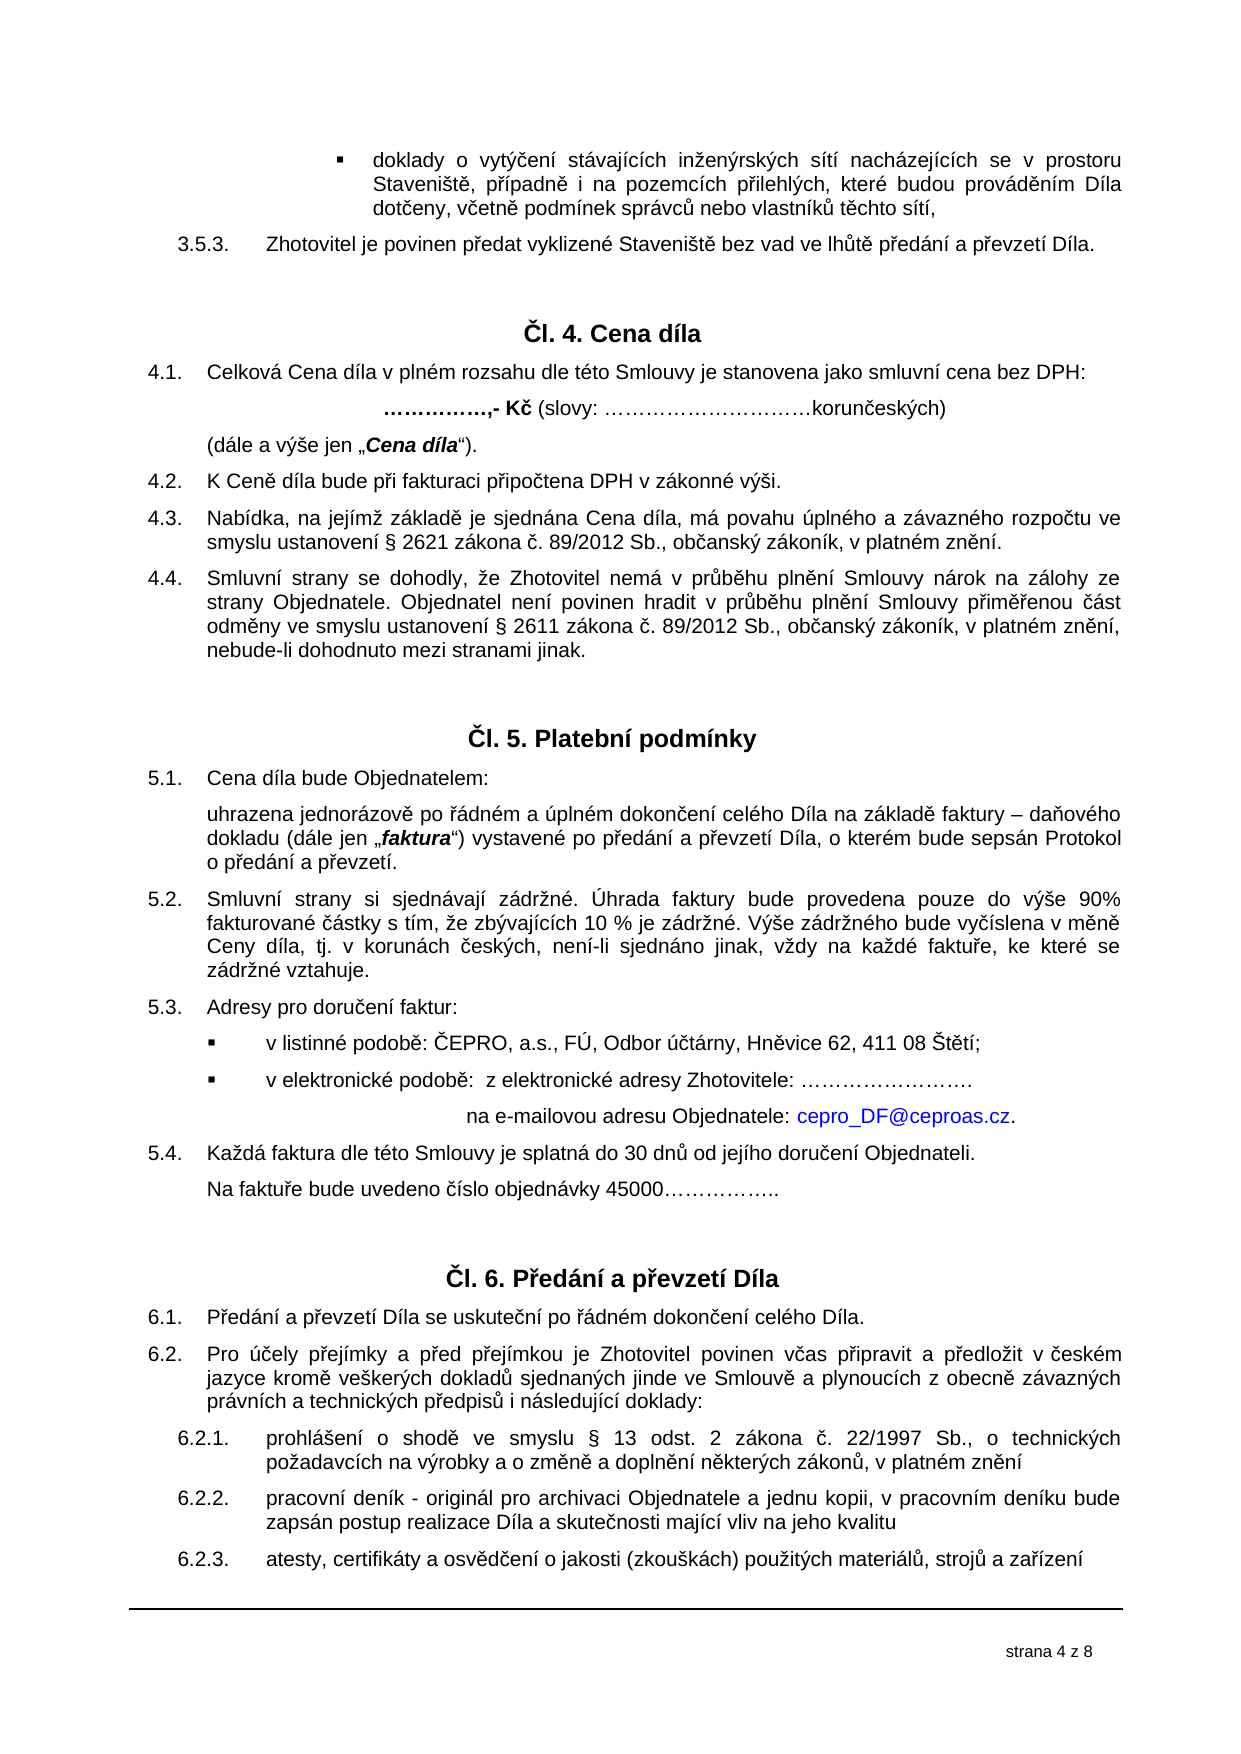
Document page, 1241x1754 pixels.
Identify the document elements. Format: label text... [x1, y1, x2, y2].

list (dále a výše jen „Cena díla“). [207, 433, 1122, 457]
list na e-mailovou adresu Objednatele: cepro_DF@ceproas.cz. [207, 1104, 1122, 1128]
text Celková Cena díla v plném rozsahu dle této Smlouvy je stanovena jako smluvní cena bez DPH: [148, 360, 1122, 384]
text atesty, certifikáty a osvědčení o jakosti (zkouškách) použitých materiálů, strojů a zařízení [177, 1547, 1122, 1571]
list v listinné podobě: ČEPRO, a.s., FÚ, Odbor účtárny, Hněvice 62, 411 08 Štětí; [207, 1031, 1122, 1055]
list Na faktuře bude uvedeno číslo objednávky 45000…………….. [207, 1177, 1122, 1201]
text Pro účely přejímky a před přejímkou je Zhotovitel povinen včas připravit a předložit v českém jazyce kromě veškerých dokladů sjednaných jinde ve Smlouvě a plynoucích z obecně závazných právních a technických předpisů i následující doklady: [148, 1341, 1122, 1413]
list Nabídka, na jejímž základě je sjednána Cena díla, má povahu úplného a závazného rozpočtu ve smyslu ustanovení § 2621 zákona č. 89/2012 Sb., občanský zákoník, v platném znění. [148, 506, 1122, 553]
list uhrazena jednorázově po řádném a úplném dokončení celého Díla na základě faktury – daňového dokladu (dále jen „faktura“) vystavené po předání a převzetí Díla, o kterém bude sepsán Protokol o předání a převzetí. [207, 802, 1122, 874]
text pracovní deník - originál pro archivaci Objednatele a jednu kopii, v pracovním deníku bude zapsán postup realizace Díla a skutečnosti mající vliv na jeho kvalitu [177, 1486, 1122, 1534]
list v elektronické podobě: z elektronické adresy Zhotovitele: ……………………. [207, 1068, 1122, 1092]
list doklady o vytýčení stávajících inženýrských sítí nacházejících se v prostoru Staveniště, případně i na pozemcích přilehlých, které budou prováděním Díla dotčeny, včetně podmínek správců nebo vlastníků těchto sítí, [335, 148, 1122, 219]
text Cena díla bude Objednatelem: [148, 766, 1122, 789]
text Smluvní strany si sjednávají zádržné. Úhrada faktury bude provedena pouze do výše 90% fakturované částky s tím, že zbývajících 10 % je zádržné. Výše zádržného bude vyčíslena v měně Ceny díla, tj. v korunách českých, není-li sjednáno jinak, vždy na každé faktuře, ke které se zádržné vztahuje. [148, 886, 1122, 982]
text Předání a převzetí Díla se uskuteční po řádném dokončení celého Díla. [148, 1305, 1122, 1329]
text Cena díla [102, 318, 1122, 347]
list K Ceně díla bude při fakturaci připočtena DPH v zákonné výši. [148, 469, 1122, 493]
text prohlášení o shodě ve smyslu § 13 odst. 2 zákona č. 22/1997 Sb., o technických požadavcích na výrobky a o změně a doplnění některých zákonů, v platném znění [177, 1426, 1122, 1474]
list Smluvní strany se dohodly, že Zhotovitel nemá v průběhu plnění Smlouvy nárok na zálohy ze strany Objednatele. Objednatel není povinen hradit v průběhu plnění Smlouvy přiměřenou část odměny ve smyslu ustanovení § 2611 zákona č. 89/2012 Sb., občanský zákoník, v platném znění, nebude-li dohodnuto mezi stranami jinak. [148, 566, 1122, 662]
text Předání a převzetí Díla [102, 1264, 1122, 1292]
list ……………,- Kč (slovy: …………………………korunčeských) [207, 396, 1122, 420]
text Platební podmínky [102, 724, 1122, 753]
text Adresy pro doručení faktur: [148, 995, 1122, 1019]
text Každá faktura dle této Smlouvy je splatná do 30 dnů od jejího doručení Objednateli. [148, 1141, 1122, 1165]
text Zhotovitel je povinen předat vyklizené Staveniště bez vad ve lhůtě předání a převzetí Díla. [177, 232, 1122, 256]
